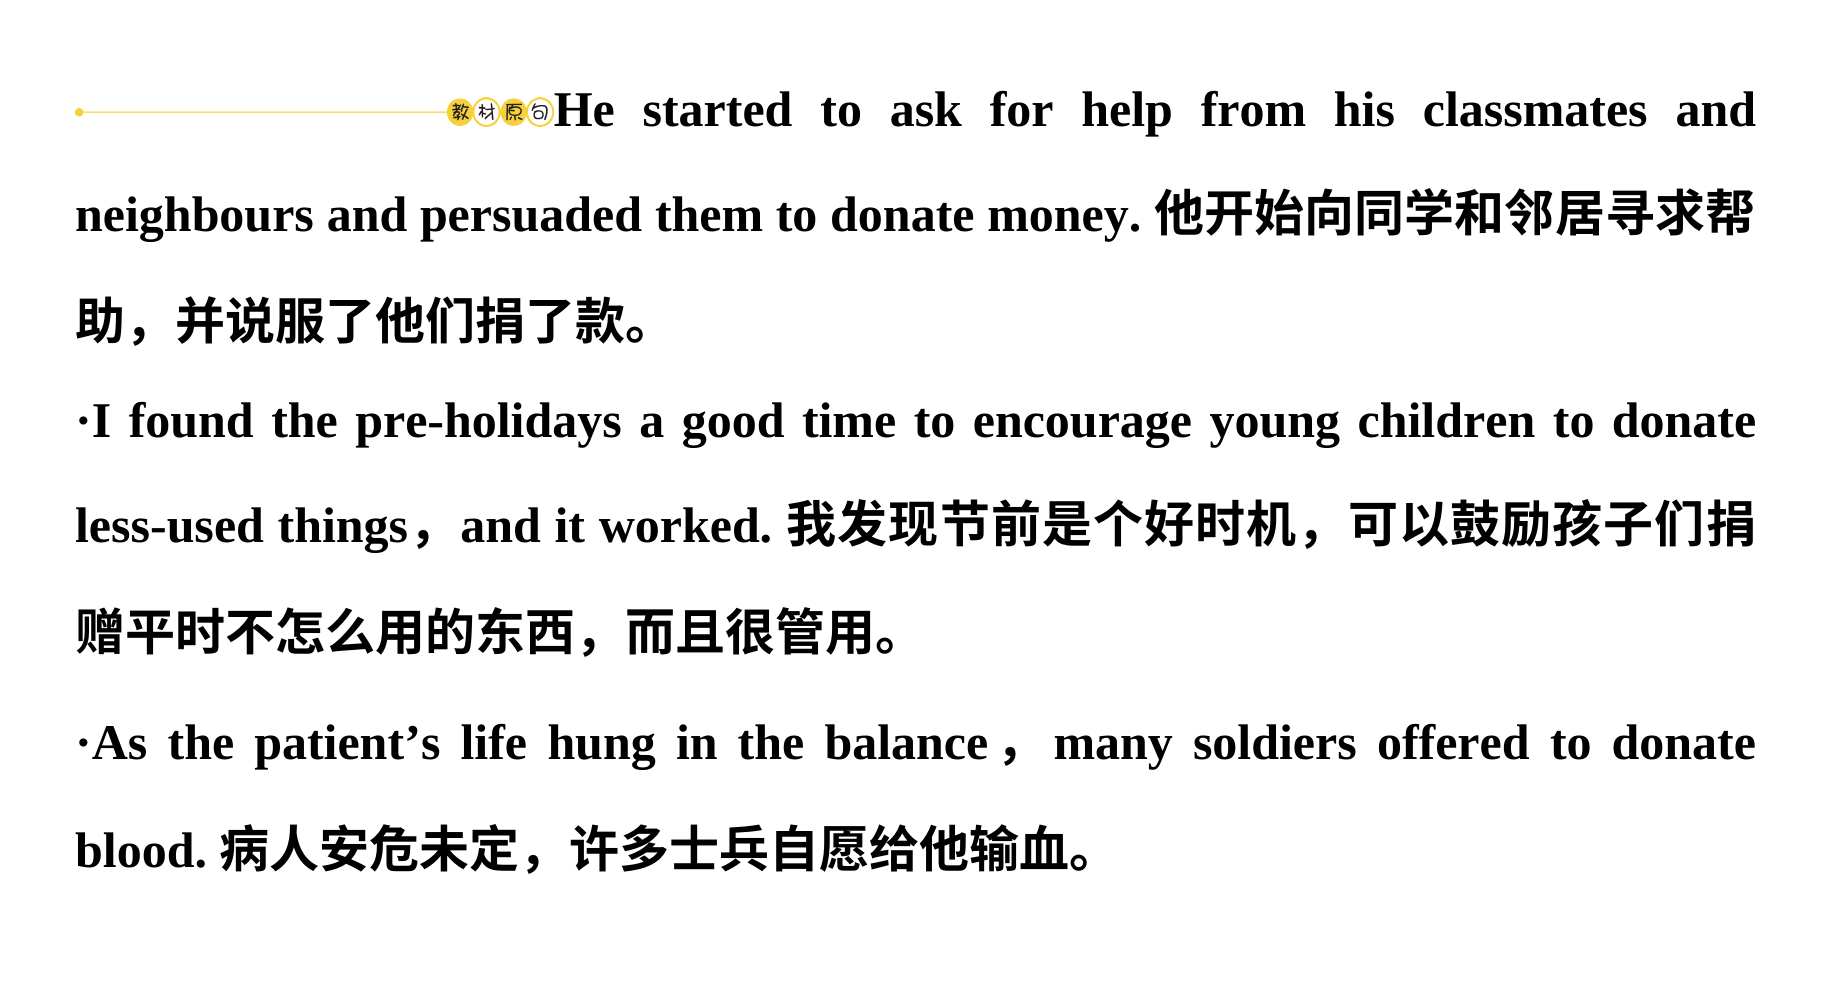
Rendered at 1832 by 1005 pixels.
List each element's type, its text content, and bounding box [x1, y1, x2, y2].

text He started to ask for help from his classmates and neighbours and persuaded them to donate money. 他开始向同学和邻居寻求帮助，并说服了他们捐了款。 [75, 79, 1756, 354]
text ·As the patient’s life hung in the balance，many soldiers offered to donate blood. 病人安危未定，许多士兵自愿给他输血。 [75, 701, 1756, 882]
picture [75, 97, 554, 127]
text ·I found the pre-holidays a good time to encourage young children to donate less-used things，and it worked. 我发现节前是个好时机，可以鼓励孩子们捐赠平时不怎么用的东西，而且很管用。 [75, 390, 1756, 665]
